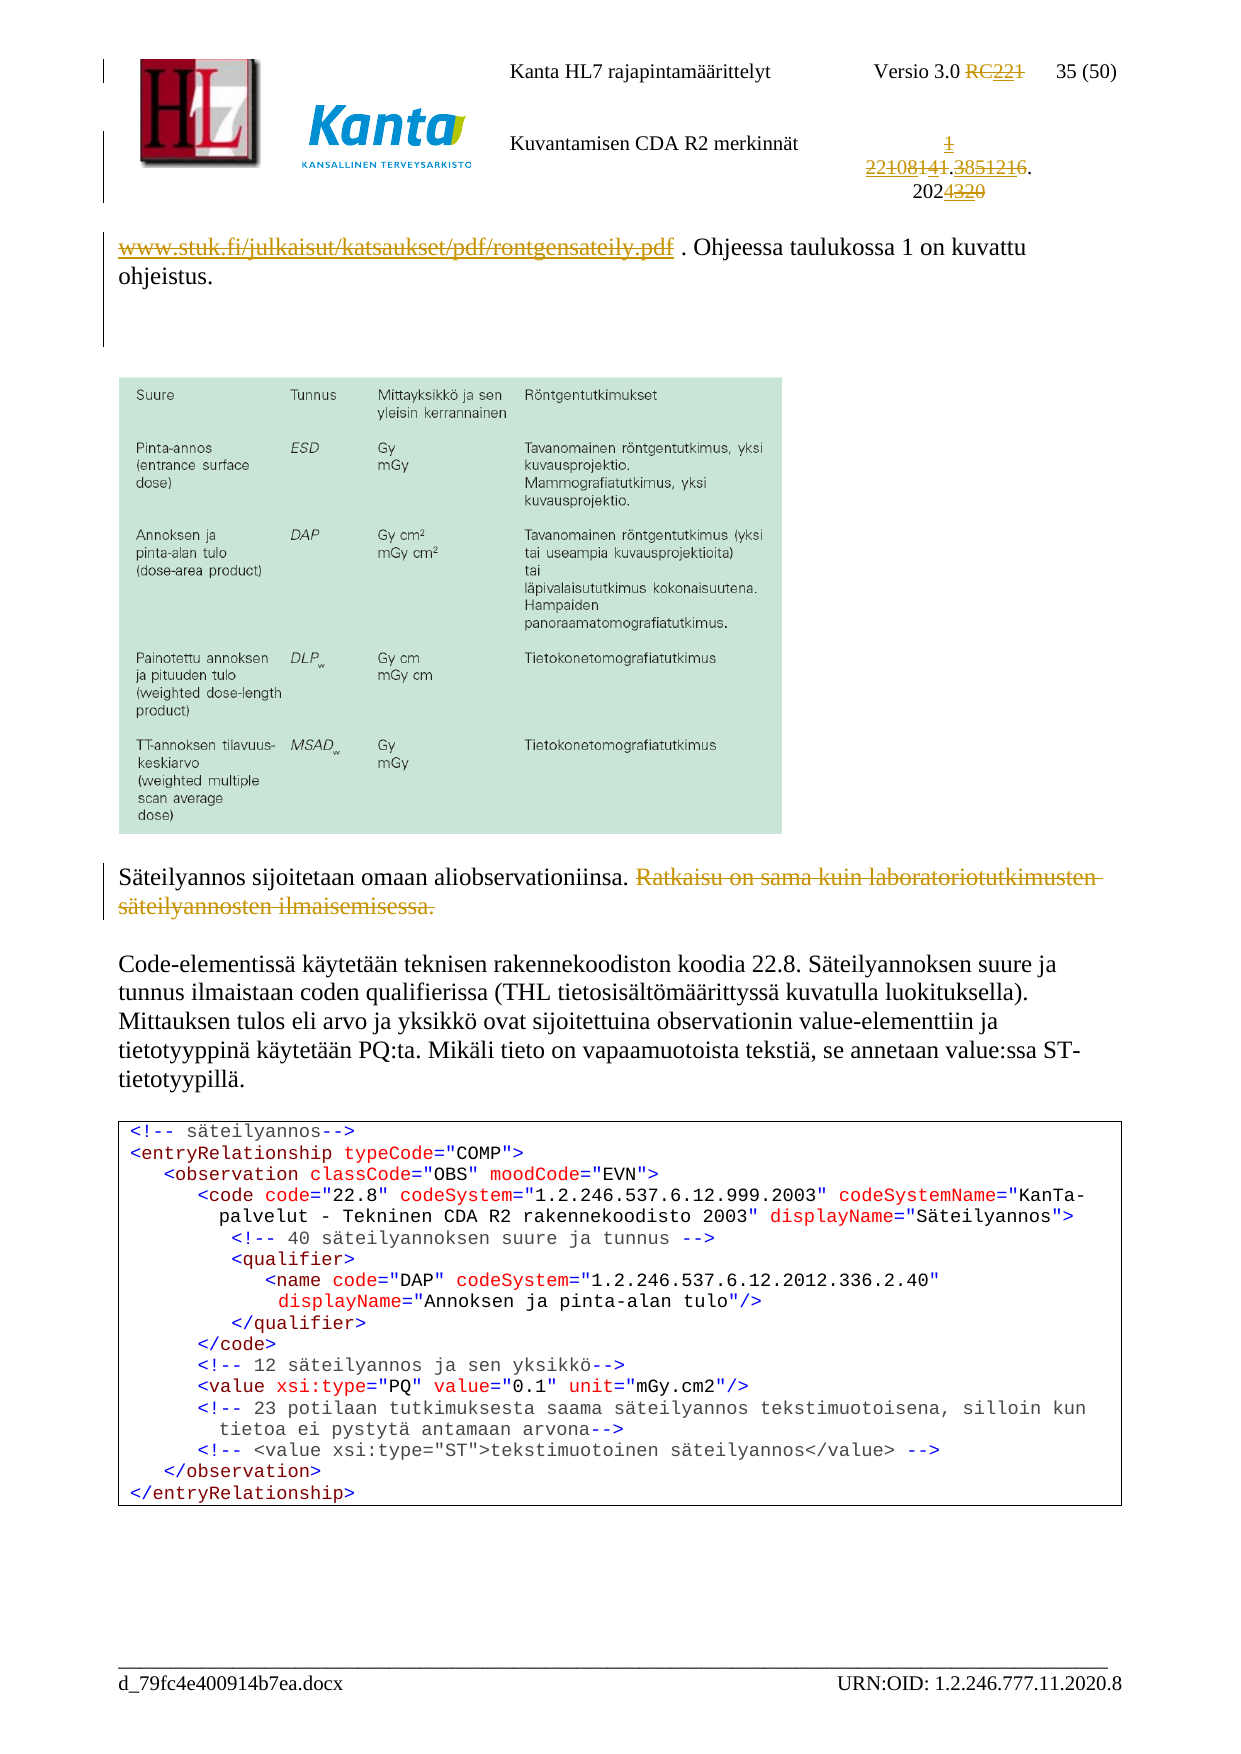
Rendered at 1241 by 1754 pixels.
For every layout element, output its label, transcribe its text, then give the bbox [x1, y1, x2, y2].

picture [323, 105, 335, 119]
table_header <!-- säteilyannos--> <entryRelationship typeCode="COMP"> <observation classCode="OBS" moodCode="EVN"> <code code="22.8" codeSystem="1.2.246.537.6.12.999.2003" codeSystemName="KanTa-palvelut - Tekninen CDA R2 rakennekoodisto 2003" displayName="Säteilyannos"> <!-- 40 säteilyannoksen suure ja tunnus --> <qualifier> <name code="DAP" codeSystem="1.2.246.537.6.12.2012.336.2.40" displayName="Annoksen ja pinta-alan tulo"/> </qualifier> </code> <!-- 12 säteilyannos ja sen yksikkö--> <value xsi:type="PQ" value="0.1" unit="mGy.cm2"/> <!-- 23 potilaan tutkimuksesta saama säteilyannos tekstimuotoisena, silloin kun tietoa ei pystytä antamaan arvona--> <!-- <value xsi:type="ST">tekstimuotoinen säteilyannos</value> --> </observation> </entryRelationship> [119, 1122, 1121, 1505]
text Code-elementissä käytetään teknisen rakennekoodiston koodia 22.8. Säteilyannoksen suure ja tunnus ilmaistaan coden qualifierissa (THL tietosisältömäärittyssä kuvatulla luokituksella). Mittauksen tulos eli arvo ja yksikkö ovat sijoitettuina observationin value-elementtiin ja tietotyyppinä käytetään PQ:ta. Mikäli tieto on vapaamuotoista tekstiä, se annetaan value:ssa ST-tietotyypillä. [118, 949, 1122, 1121]
picture [118, 376, 784, 834]
picture [302, 105, 472, 168]
text Säteilyannos sijoitetaan omaan aliobservationiinsa. [118, 862, 1122, 920]
picture [140, 59, 262, 168]
